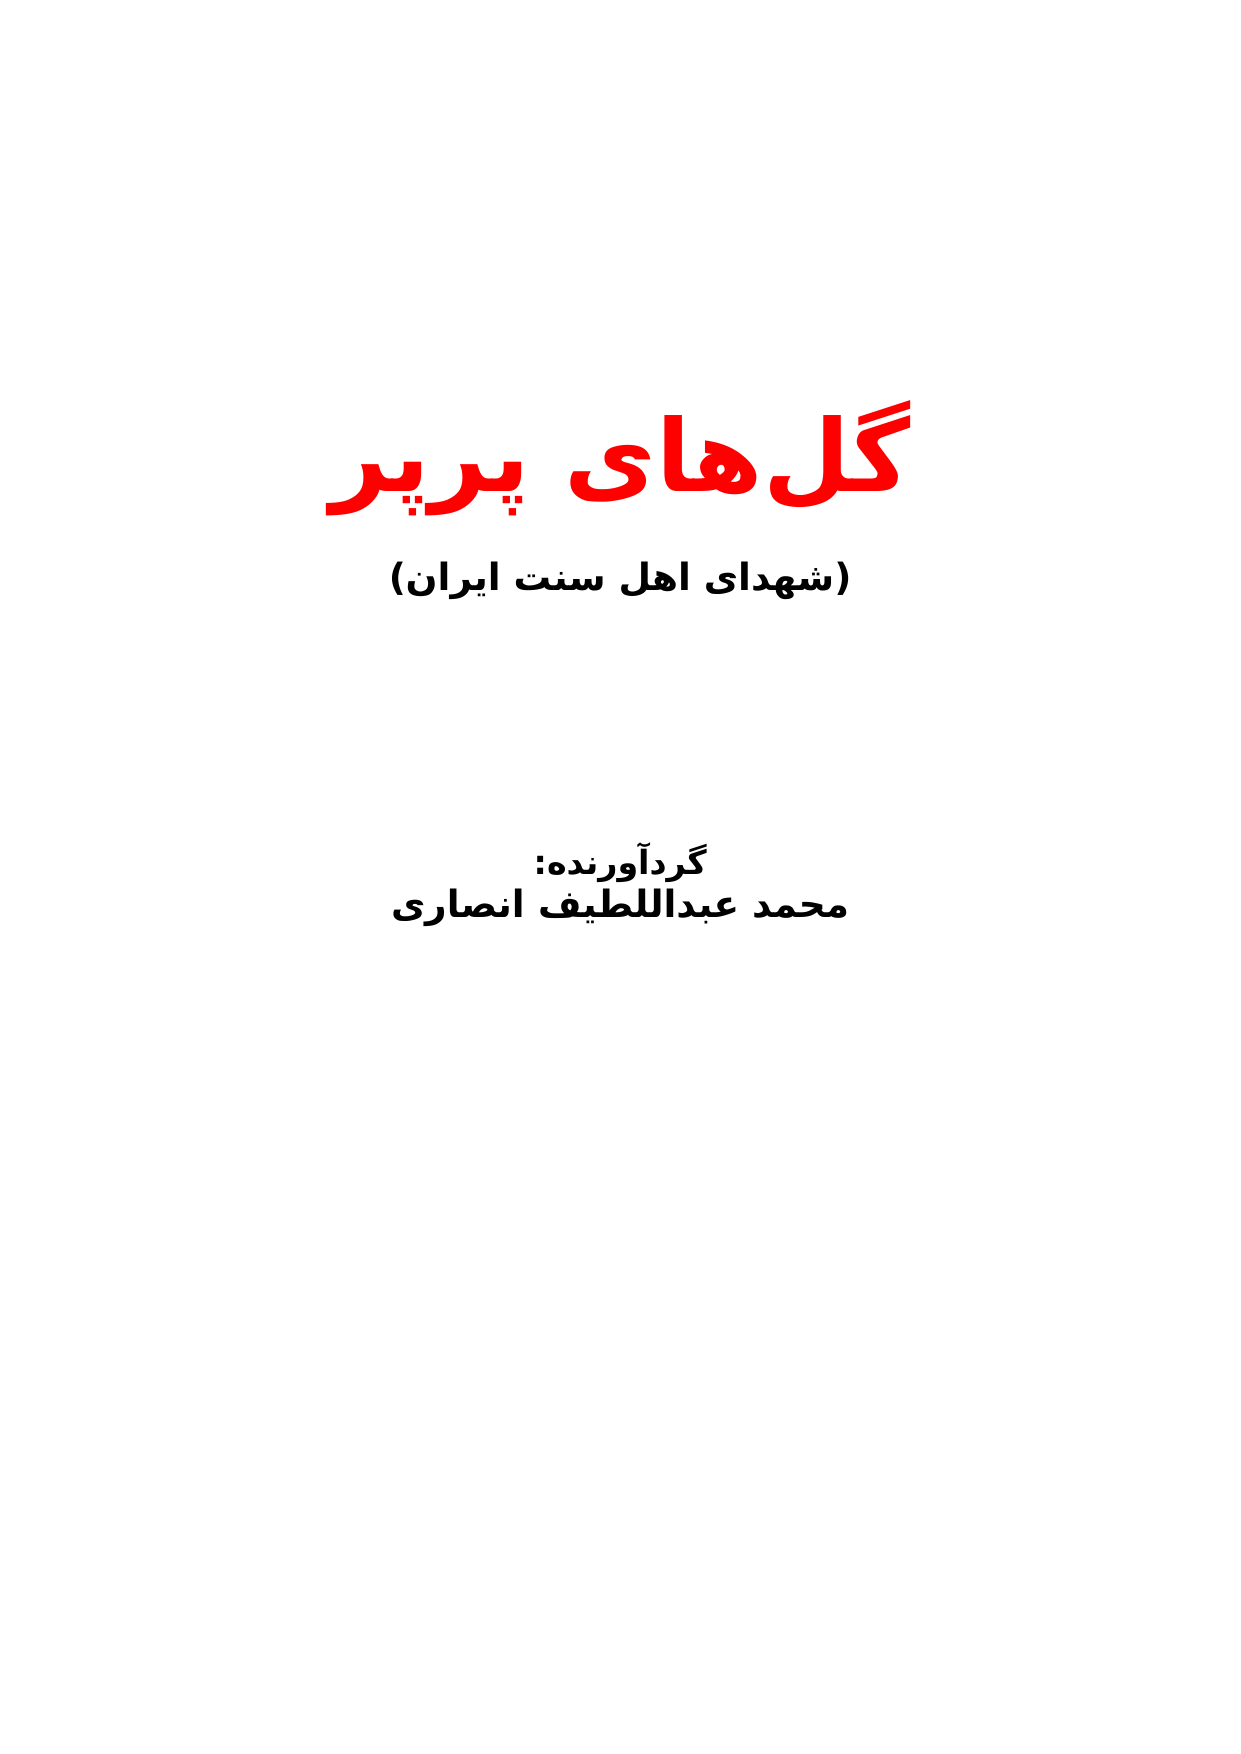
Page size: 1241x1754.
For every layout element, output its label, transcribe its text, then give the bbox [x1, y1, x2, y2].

text محمد عبداللطیف انصاری [230, 882, 1010, 926]
text (شهدای اهل سنت ایران) [230, 555, 1010, 599]
text گل‌های پرپر [230, 398, 1010, 514]
text گردآورنده: [230, 843, 1010, 882]
